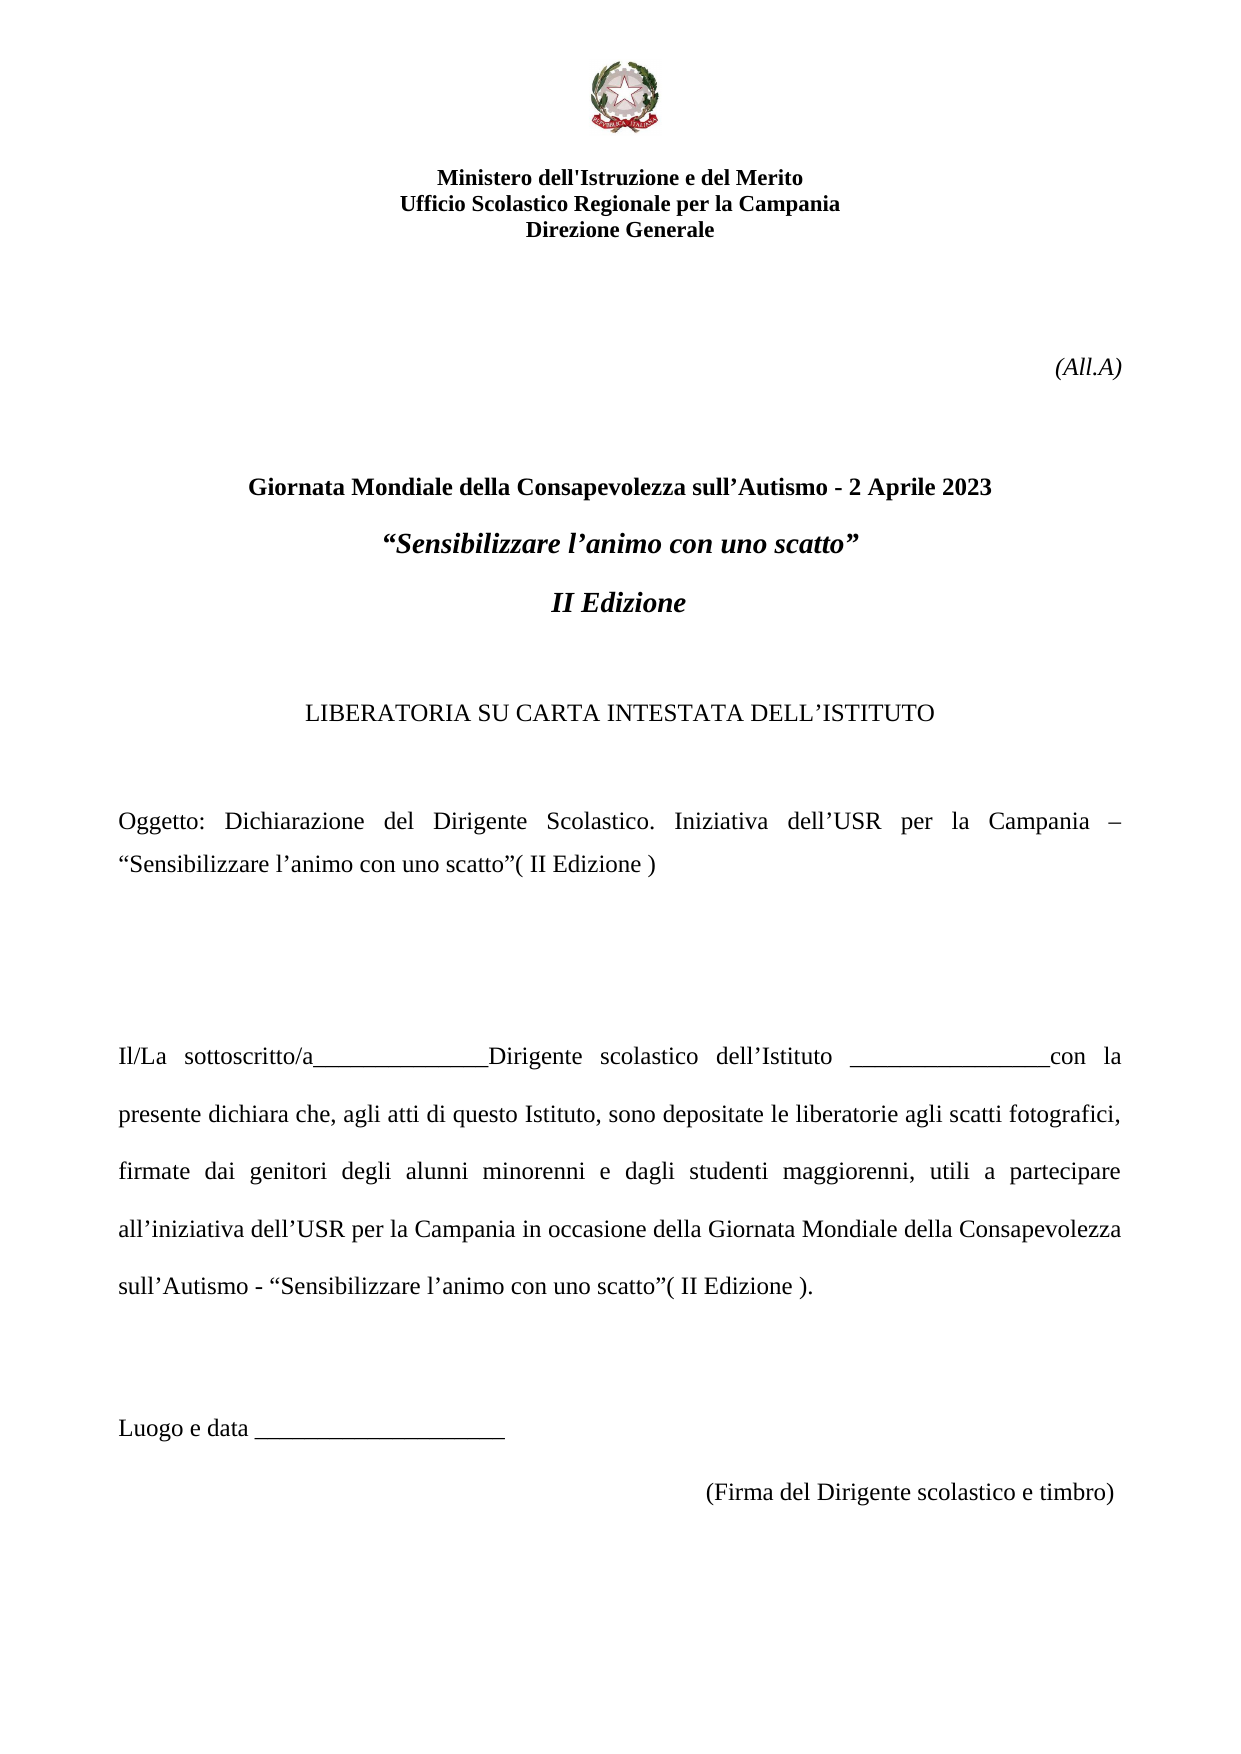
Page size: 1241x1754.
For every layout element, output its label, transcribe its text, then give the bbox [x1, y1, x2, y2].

text Giornata Mondiale della Consapevolezza sull’Autismo - 2 Aprile 2023 [118, 472, 1122, 501]
text Luogo e data ____________________ [118, 1413, 1122, 1442]
text Oggetto: Dichiarazione del Dirigente Scolastico. Iniziativa dell’USR per la Campania – “Sensibilizzare l’animo con uno scatto”( II Edizione ) [118, 806, 1122, 878]
text Il/La sottoscritto/a______________Dirigente scolastico dell’Istituto ________________con la presente dichiara che, agli atti di questo Istituto, sono depositate le liberatorie agli scatti fotografici, firmate dai genitori degli alunni minorenni e dagli studenti maggiorenni, utili a partecipare all’iniziativa dell’USR per la Campania in occasione della Giornata Mondiale della Consapevolezza sull’Autismo - “Sensibilizzare l’animo con uno scatto”( II Edizione ). [118, 1041, 1122, 1300]
text (Firma del Dirigente scolastico e timbro) [118, 1477, 1122, 1506]
text “Sensibilizzare l’animo con uno scatto” [118, 526, 1122, 559]
text LIBERATORIA SU CARTA INTESTATA DELL’ISTITUTO [118, 698, 1122, 727]
picture [588, 59, 663, 136]
text (All.A) [118, 352, 1122, 381]
text II Edizione [118, 585, 1122, 619]
